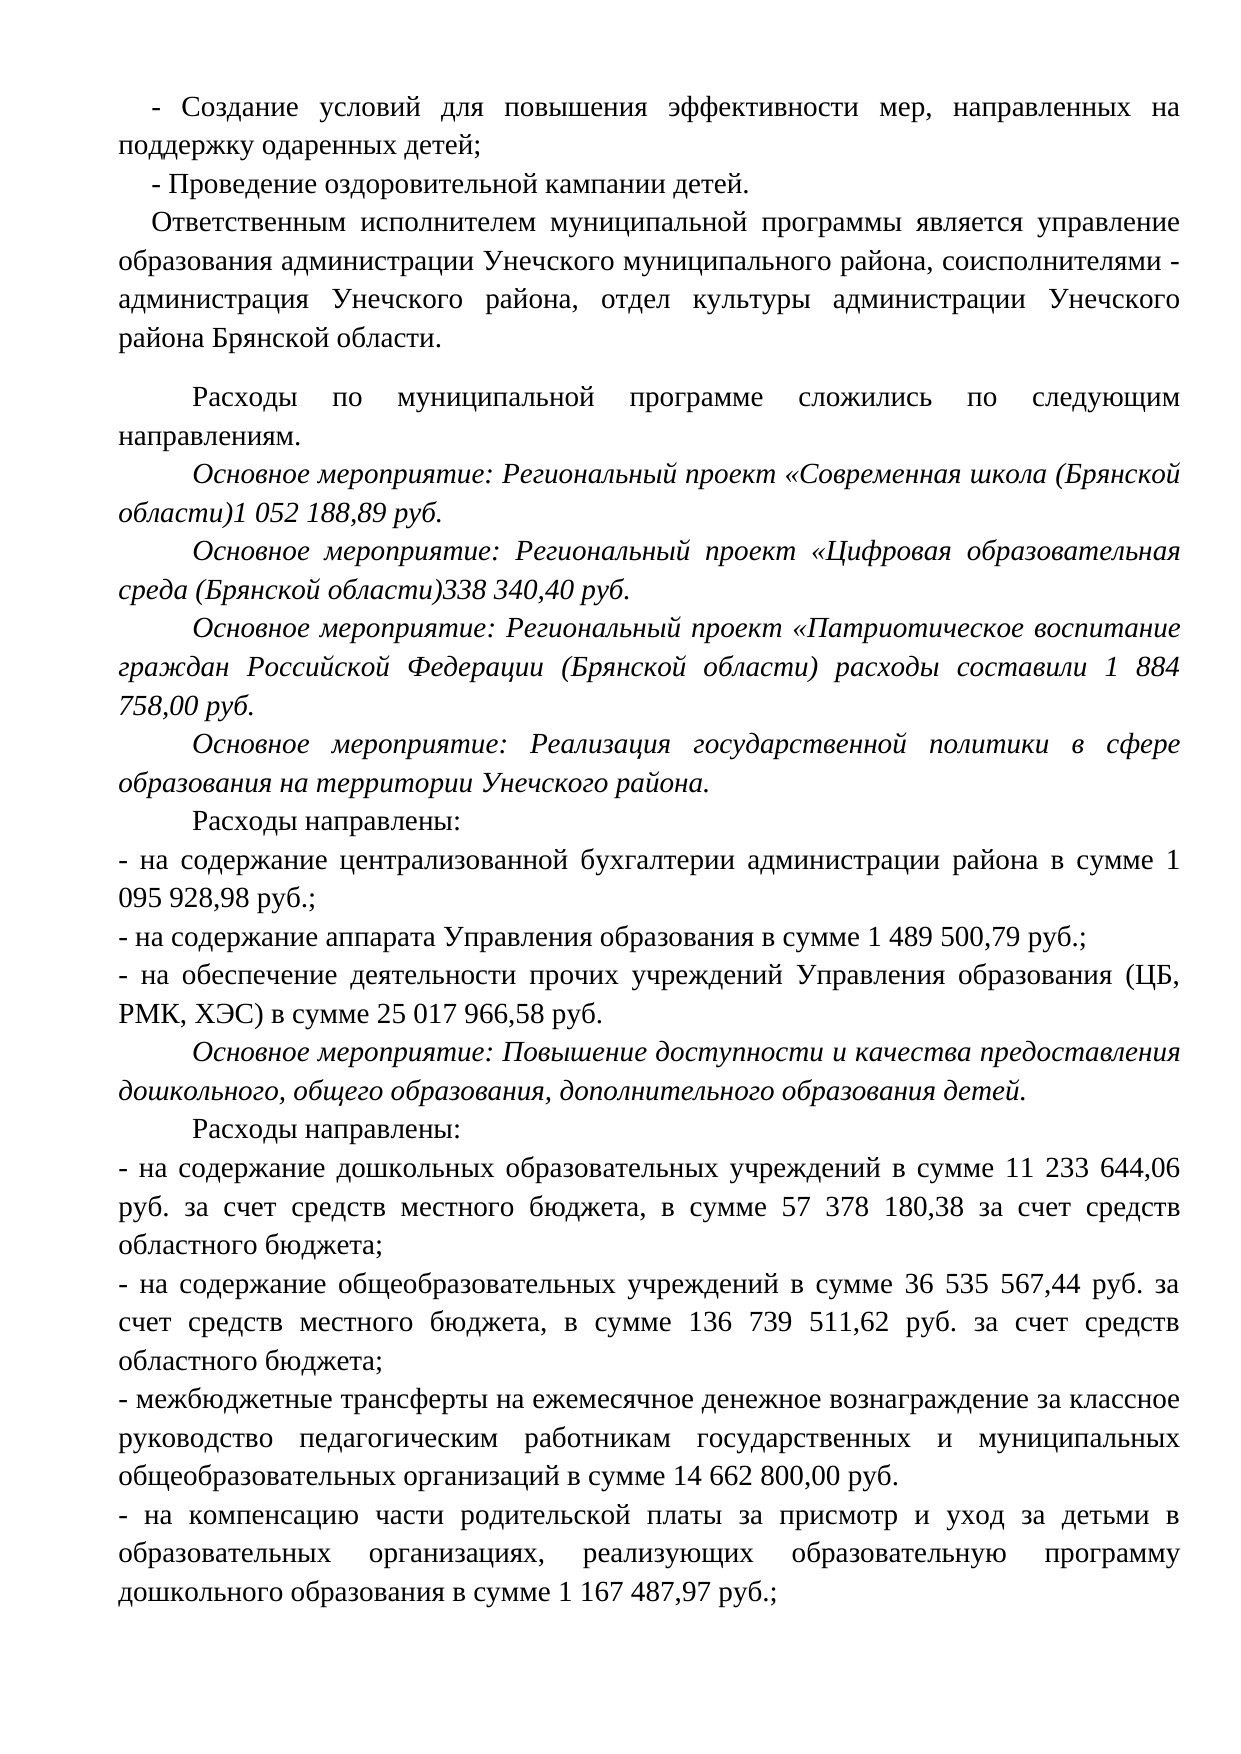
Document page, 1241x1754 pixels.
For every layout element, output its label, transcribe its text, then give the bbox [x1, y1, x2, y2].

text Основное мероприятие: Реализация государственной политики в сфере образования на территории Унечского района. [118, 726, 1181, 798]
text - Создание условий для повышения эффективности мер, направленных на поддержку одаренных детей; [118, 89, 1181, 161]
text Расходы направлены: [118, 803, 1181, 837]
text Ответственным исполнителем муниципальной программы является управление образования администрации Унечского муниципального района, соисполнителями - администрация Унечского района, отдел культуры администрации Унечского района Брянской области. [118, 204, 1181, 353]
text Расходы направлены: [118, 1112, 1181, 1145]
text - на содержание аппарата Управления образования в сумме 1 489 500,79 руб.; [118, 919, 1181, 952]
text Основное мероприятие: Повышение доступности и качества предоставления дошкольного, общего образования, дополнительного образования детей. [118, 1034, 1181, 1107]
text - на обеспечение деятельности прочих учреждений Управления образования (ЦБ, РМК, ХЭС) в сумме 25 017 966,58 руб. [118, 957, 1181, 1029]
text Основное мероприятие: Региональный проект «Цифровая образовательная среда (Брянской области)338 340,40 руб. [118, 533, 1181, 606]
text - на содержание общеобразовательных учреждений в сумме 36 535 567,44 руб. за счет средств местного бюджета, в сумме 136 739 511,62 руб. за счет средств областного бюджета; [118, 1266, 1181, 1376]
text - Проведение оздоровительной кампании детей. [118, 166, 1181, 199]
text Основное мероприятие: Региональный проект «Патриотическое воспитание граждан Российской Федерации (Брянской области) расходы составили 1 884 758,00 руб. [118, 611, 1181, 721]
text Основное мероприятие: Региональный проект «Современная школа (Брянской области)1 052 188,89 руб. [118, 456, 1181, 528]
text Расходы по муниципальной программе сложились по следующим направлениям. [118, 379, 1181, 451]
text - на содержание дошкольных образовательных учреждений в сумме 11 233 644,06 руб. за счет средств местного бюджета, в сумме 57 378 180,38 за счет средств областного бюджета; [118, 1150, 1181, 1261]
text - на компенсацию части родительской платы за присмотр и уход за детьми в образовательных организациях, реализующих образовательную программу дошкольного образования в сумме 1 167 487,97 руб.; [118, 1497, 1181, 1608]
text - межбюджетные трансферты на ежемесячное денежное вознаграждение за классное руководство педагогическим работникам государственных и муниципальных общеобразовательных организаций в сумме 14 662 800,00 руб. [118, 1381, 1181, 1492]
text - на содержание централизованной бухгалтерии администрации района в сумме 1 095 928,98 руб.; [118, 842, 1181, 914]
